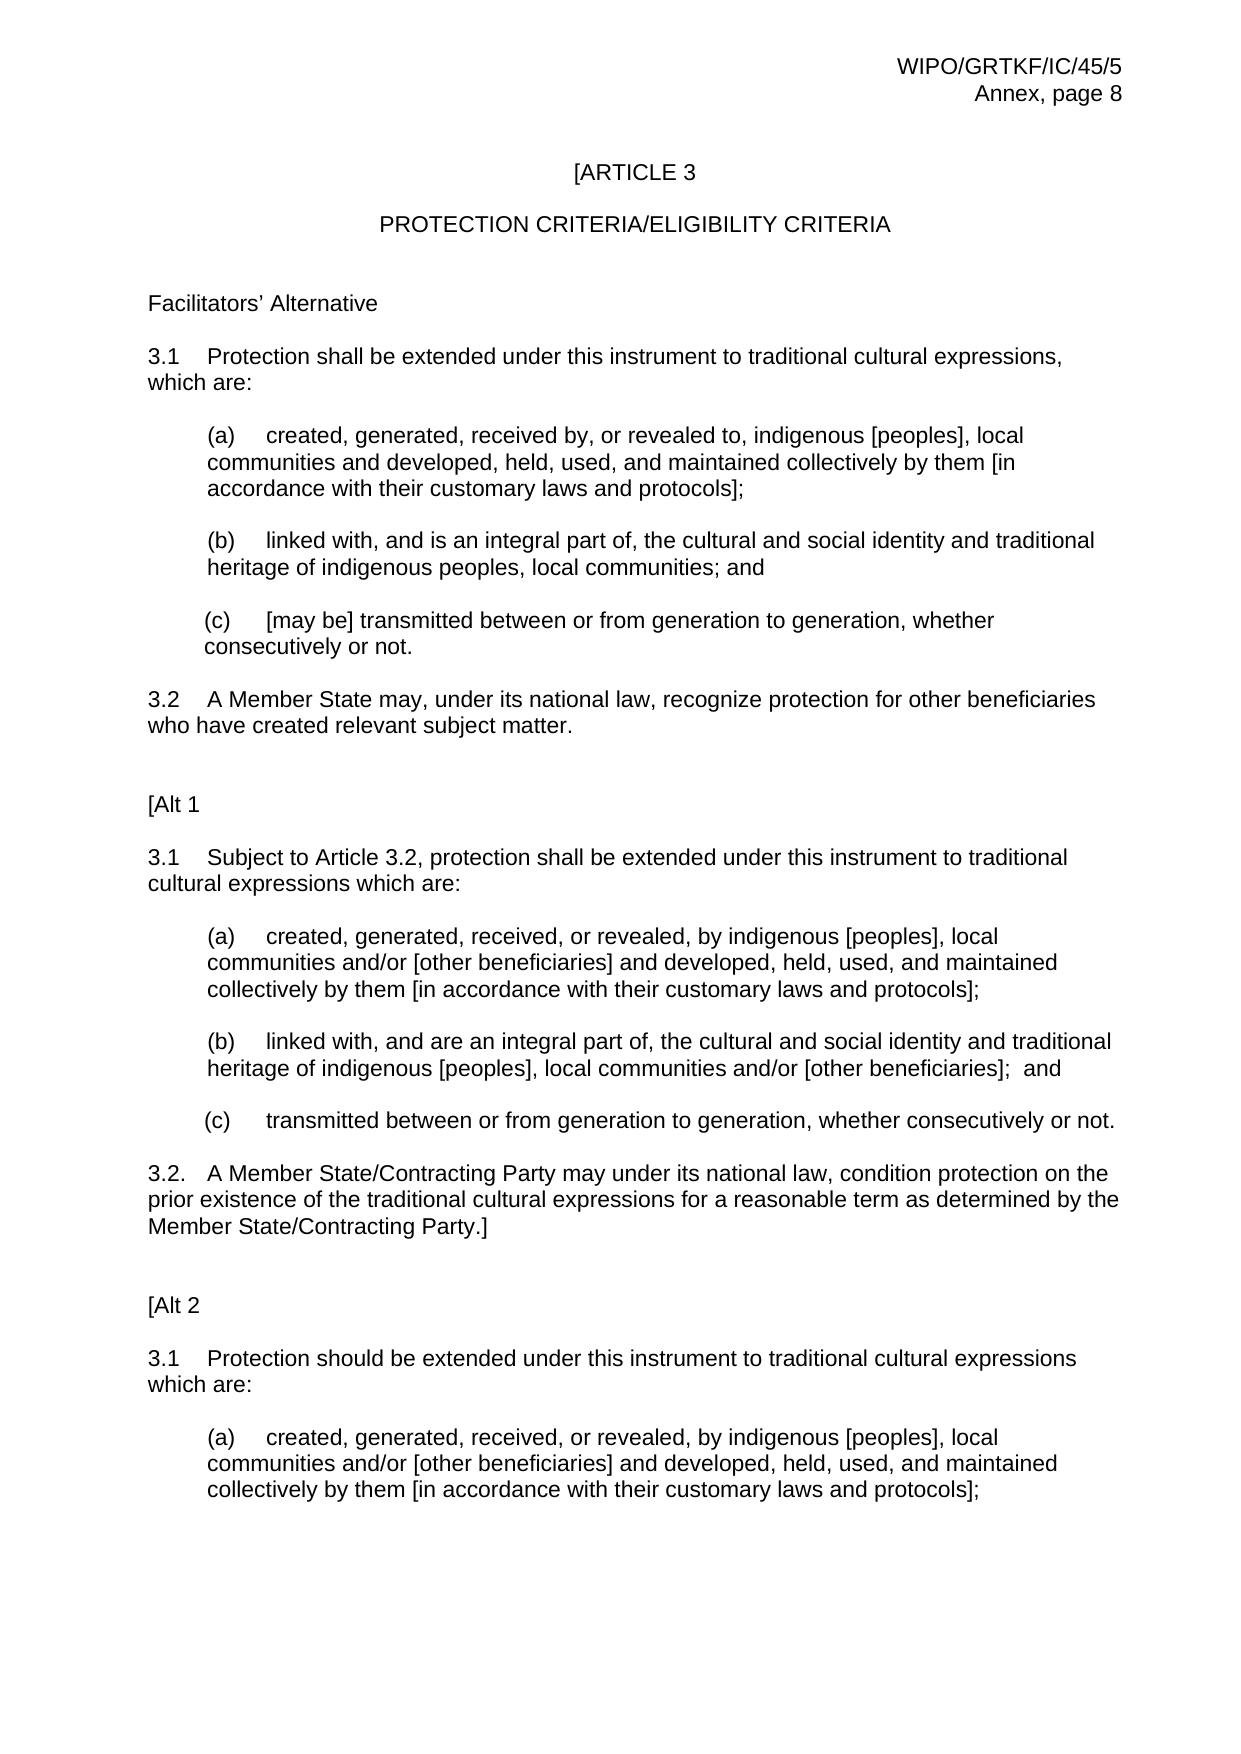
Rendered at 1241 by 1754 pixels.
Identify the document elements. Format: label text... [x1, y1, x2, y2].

text [Alt 1 [148, 791, 1122, 817]
text PROTECTION CRITERIA/ELIGIBILITY CRITERIA [148, 211, 1122, 238]
text (b) linked with, and are an integral part of, the cultural and social identity and traditional heritage of indigenous [peoples], local communities and/or [other beneficiaries]; and [207, 1028, 1122, 1081]
text 3.2 A Member State may, under its national law, recognize protection for other beneficiaries who have created relevant subject matter. [148, 686, 1122, 738]
text (b) linked with, and is an integral part of, the cultural and social identity and traditional heritage of indigenous peoples, local communities; and [207, 527, 1122, 580]
text (c) transmitted between or from generation to generation, whether consecutively or not. [204, 1107, 1122, 1134]
text 3.1 Protection shall be extended under this instrument to traditional cultural expressions, which are: [148, 343, 1122, 396]
text [Alt 2 [148, 1292, 1122, 1318]
text 3.1 Protection should be extended under this instrument to traditional cultural expressions which are: [148, 1344, 1122, 1397]
text 3.2. A Member State/Contracting Party may under its national law, condition protection on the prior existence of the traditional cultural expressions for a reasonable term as determined by the Member State/Contracting Party.] [148, 1160, 1122, 1239]
list (c) [may be] transmitted between or from generation to generation, whether consecutively or not. [204, 607, 1122, 659]
text (a) created, generated, received, or revealed, by indigenous [peoples], local communities and/or [other beneficiaries] and developed, held, used, and maintained collectively by them [in accordance with their customary laws and protocols]; [207, 923, 1122, 1002]
text Facilitators’ Alternative [148, 290, 1122, 317]
text [ARTICLE 3 [148, 158, 1122, 185]
text (a) created, generated, received by, or revealed to, indigenous [peoples], local communities and developed, held, used, and maintained collectively by them [in accordance with their customary laws and protocols]; [207, 422, 1122, 501]
text (a) created, generated, received, or revealed, by indigenous [peoples], local communities and/or [other beneficiaries] and developed, held, used, and maintained collectively by them [in accordance with their customary laws and protocols]; [207, 1423, 1122, 1503]
text 3.1 Subject to Article 3.2, protection shall be extended under this instrument to traditional cultural expressions which are: [148, 844, 1122, 896]
